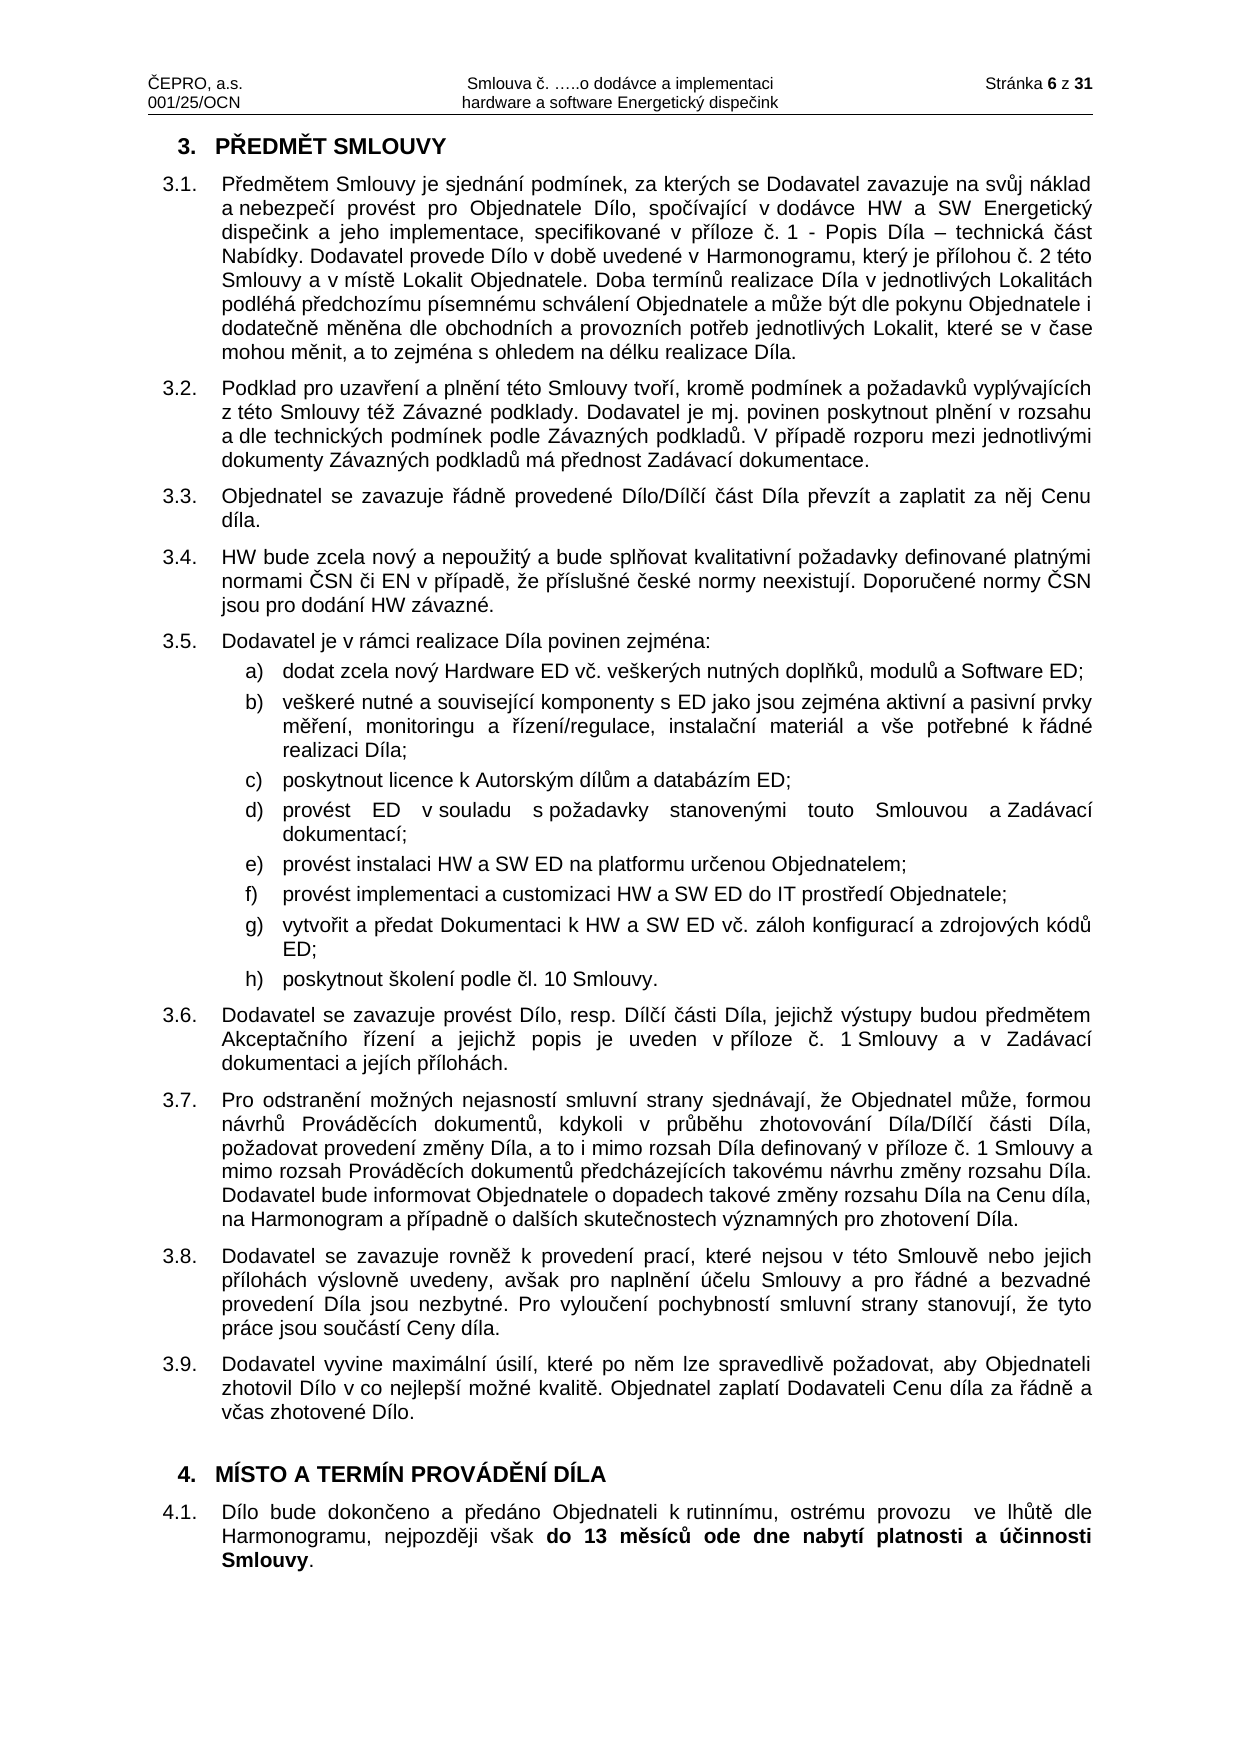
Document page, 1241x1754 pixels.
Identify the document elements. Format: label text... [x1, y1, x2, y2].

subtitle PŘEDMĚT SMLOUVY [177, 133, 1093, 159]
text Dílo bude dokončeno a předáno Objednateli k rutinnímu, ostrému provozu ve lhůtě dle Harmonogramu, nejpozději však do 13 měsíců ode dne nabytí platnosti a účinnosti Smlouvy. [162, 1500, 1093, 1572]
text Dodavatel se zavazuje provést Dílo, resp. Dílčí části Díla, jejichž výstupy budou předmětem Akceptačního řízení a jejichž popis je uveden v příloze č. 1 Smlouvy a v Zadávací dokumentaci a jejích přílohách. [162, 1003, 1093, 1075]
text Dodavatel je v rámci realizace Díla povinen zejména: [162, 629, 1093, 653]
list provést instalaci HW a SW ED na platformu určenou Objednatelem; [245, 852, 1093, 876]
list vytvořit a předat Dokumentaci k HW a SW ED vč. záloh konfigurací a zdrojových kódů ED; [245, 912, 1093, 960]
text Předmětem Smlouvy je sjednání podmínek, za kterých se Dodavatel zavazuje na svůj náklad a nebezpečí provést pro Objednatele Dílo, spočívající v dodávce HW a SW Energetický dispečink a jeho implementace, specifikované v příloze č. 1 - Popis Díla – technická část Nabídky. Dodavatel provede Dílo v době uvedené v Harmonogramu, který je přílohou č. 2 této Smlouvy a v místě Lokalit Objednatele. Doba termínů realizace Díla v jednotlivých Lokalitách podléhá předchozímu písemnému schválení Objednatele a může být dle pokynu Objednatele i dodatečně měněna dle obchodních a provozních potřeb jednotlivých Lokalit, které se v čase mohou měnit, a to zejména s ohledem na délku realizace Díla. [162, 172, 1093, 363]
list provést implementaci a customizaci HW a SW ED do IT prostředí Objednatele; [245, 882, 1093, 906]
subtitle MÍSTO A TERMÍN provádění díla [177, 1461, 1093, 1488]
text Objednatel se zavazuje řádně provedené Dílo/Dílčí část Díla převzít a zaplatit za něj Cenu díla. [162, 484, 1093, 532]
text HW bude zcela nový a nepoužitý a bude splňovat kvalitativní požadavky definované platnými normami ČSN či EN v případě, že příslušné české normy neexistují. Doporučené normy ČSN jsou pro dodání HW závazné. [162, 545, 1093, 617]
text Dodavatel vyvine maximální úsilí, které po něm lze spravedlivě požadovat, aby Objednateli zhotovil Dílo v co nejlepší možné kvalitě. Objednatel zaplatí Dodavateli Cenu díla za řádně a včas zhotovené Dílo. [162, 1352, 1093, 1424]
text Dodavatel se zavazuje rovněž k provedení prací, které nejsou v této Smlouvě nebo jejich přílohách výslovně uvedeny, avšak pro naplnění účelu Smlouvy a pro řádné a bezvadné provedení Díla jsou nezbytné. Pro vyloučení pochybností smluvní strany stanovují, že tyto práce jsou součástí Ceny díla. [162, 1244, 1093, 1339]
list provést ED v souladu s požadavky stanovenými touto Smlouvou a Zadávací dokumentací; [245, 798, 1093, 846]
list dodat zcela nový Hardware ED vč. veškerých nutných doplňků, modulů a Software ED; [245, 659, 1093, 683]
list veškeré nutné a související komponenty s ED jako jsou zejména aktivní a pasivní prvky měření, monitoringu a řízení/regulace, instalační materiál a vše potřebné k řádné realizaci Díla; [245, 689, 1093, 761]
text Pro odstranění možných nejasností smluvní strany sjednávají, že Objednatel může, formou návrhů Prováděcích dokumentů, kdykoli v průběhu zhotovování Díla/Dílčí části Díla, požadovat provedení změny Díla, a to i mimo rozsah Díla definovaný v příloze č. 1 Smlouvy a mimo rozsah Prováděcích dokumentů předcházejících takovému návrhu změny rozsahu Díla. Dodavatel bude informovat Objednatele o dopadech takové změny rozsahu Díla na Cenu díla, na Harmonogram a případně o dalších skutečnostech významných pro zhotovení Díla. [162, 1087, 1093, 1231]
list poskytnout školení podle čl. 10 Smlouvy. [245, 967, 1093, 991]
text Podklad pro uzavření a plnění této Smlouvy tvoří, kromě podmínek a požadavků vyplývajících z této Smlouvy též Závazné podklady. Dodavatel je mj. povinen poskytnout plnění v rozsahu a dle technických podmínek podle Závazných podkladů. V případě rozporu mezi jednotlivými dokumenty Závazných podkladů má přednost Zadávací dokumentace. [162, 376, 1093, 472]
list poskytnout licence k Autorským dílům a databázím ED; [245, 768, 1093, 792]
